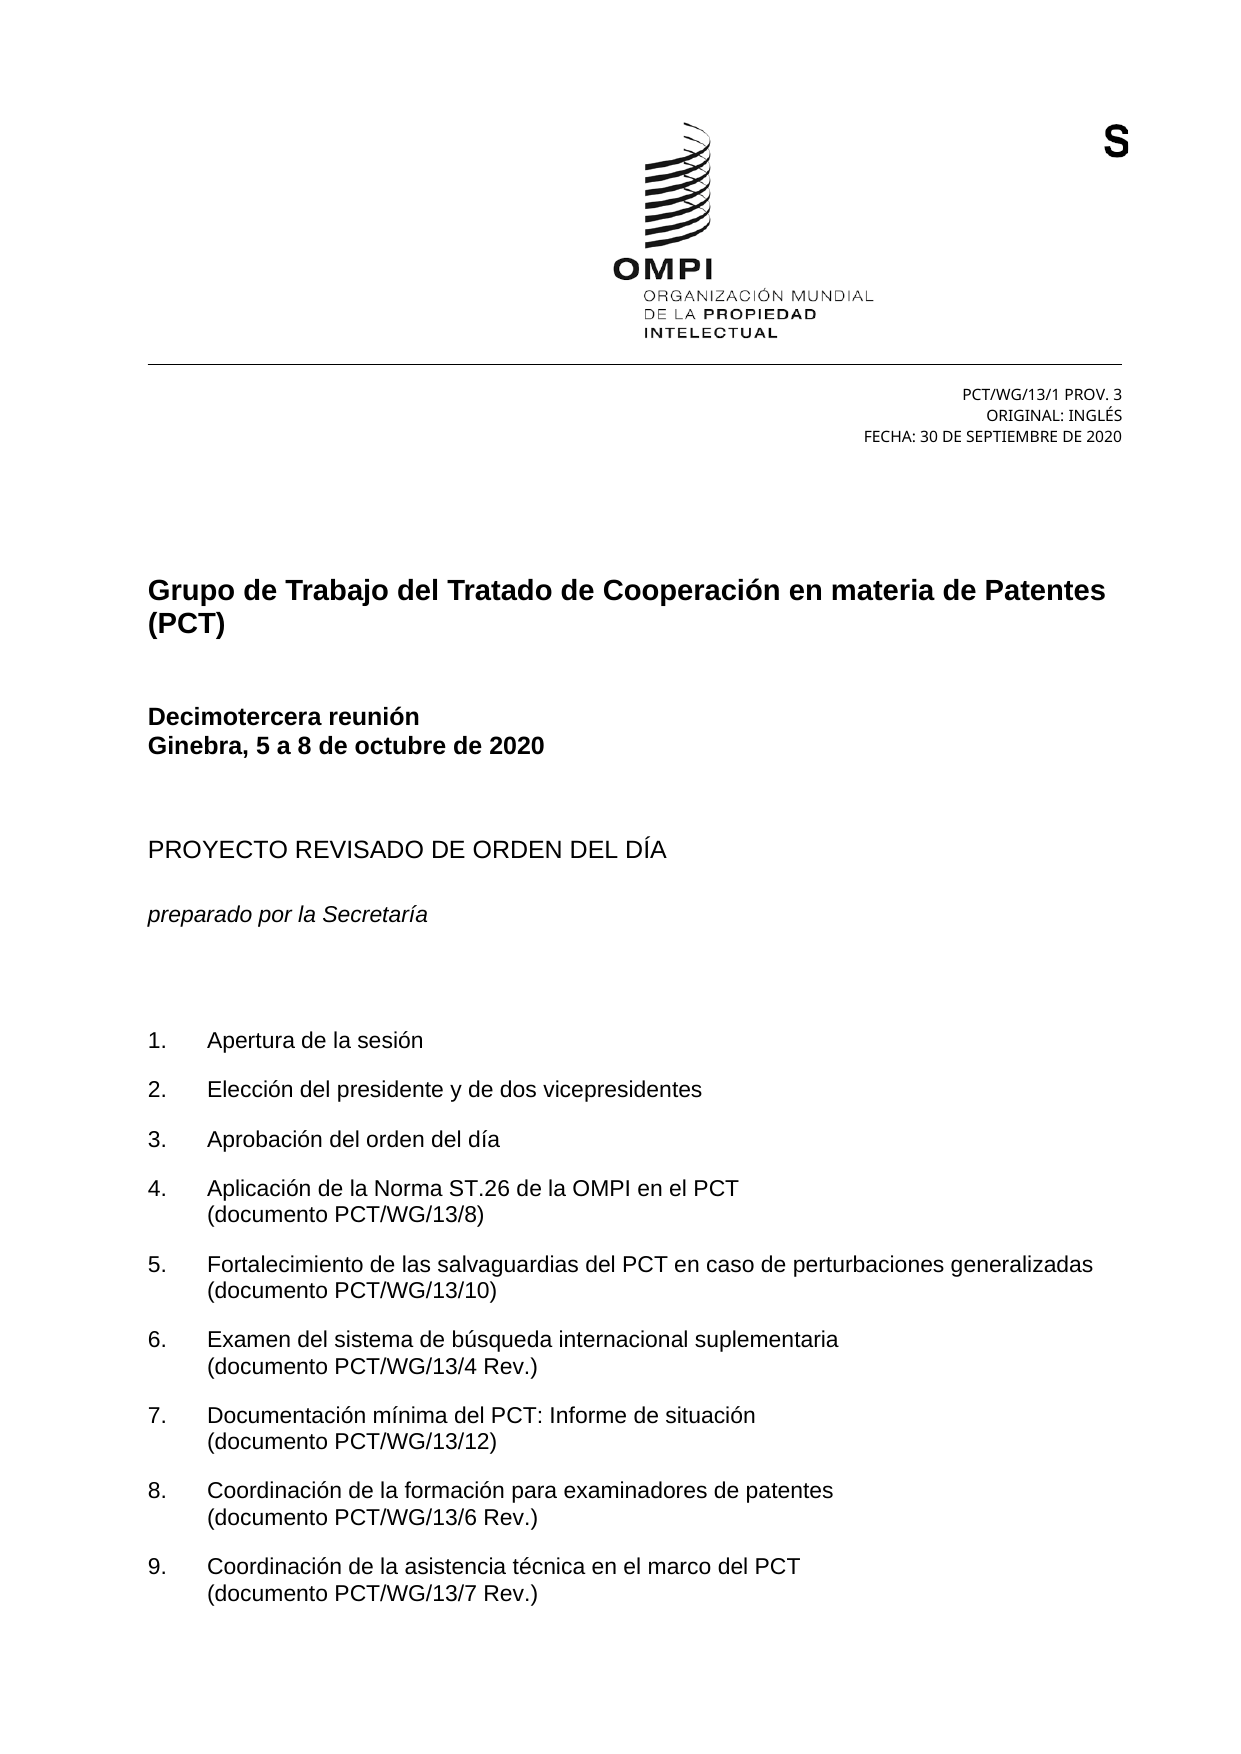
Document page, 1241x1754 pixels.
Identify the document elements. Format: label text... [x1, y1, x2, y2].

text PCT/WG/13/1 Prov. 3 [148, 365, 1122, 405]
text Decimotercera reunión Ginebra, 5 a 8 de octubre de 2020 [148, 702, 1122, 759]
text Apertura de la sesión [148, 1027, 1122, 1053]
text Fortalecimiento de las salvaguardias del PCT en caso de perturbaciones generalizadas (documento PCT/WG/13/10) [148, 1251, 1122, 1303]
text Elección del presidente y de dos vicepresidentes [148, 1076, 1122, 1103]
text Aprobación del orden del día [148, 1126, 1122, 1152]
text ORIGINAL: Inglés [148, 405, 1122, 426]
text Coordinación de la asistencia técnica en el marco del PCT (documento PCT/WG/13/7 Rev.) [148, 1553, 1122, 1606]
text fecha: 30 de septiembre de 2020 [148, 426, 1122, 447]
text Coordinación de la formación para examinadores de patentes (documento PCT/WG/13/6 Rev.) [148, 1477, 1122, 1530]
text Aplicación de la Norma ST.26 de la OMPI en el PCT (documento PCT/WG/13/8) [148, 1175, 1122, 1228]
text Examen del sistema de búsqueda internacional suplementaria (documento PCT/WG/13/4 Rev.) [148, 1326, 1122, 1379]
subtitle Grupo de Trabajo del Tratado de Cooperación en materia de Patentes (PCT) [148, 572, 1122, 639]
text Documentación mínima del PCT: Informe de situación (documento PCT/WG/13/12) [148, 1402, 1122, 1454]
picture [611, 117, 1129, 339]
text Proyecto revisado de orden del día [148, 834, 1122, 863]
text preparado por la Secretaría [148, 901, 1122, 927]
